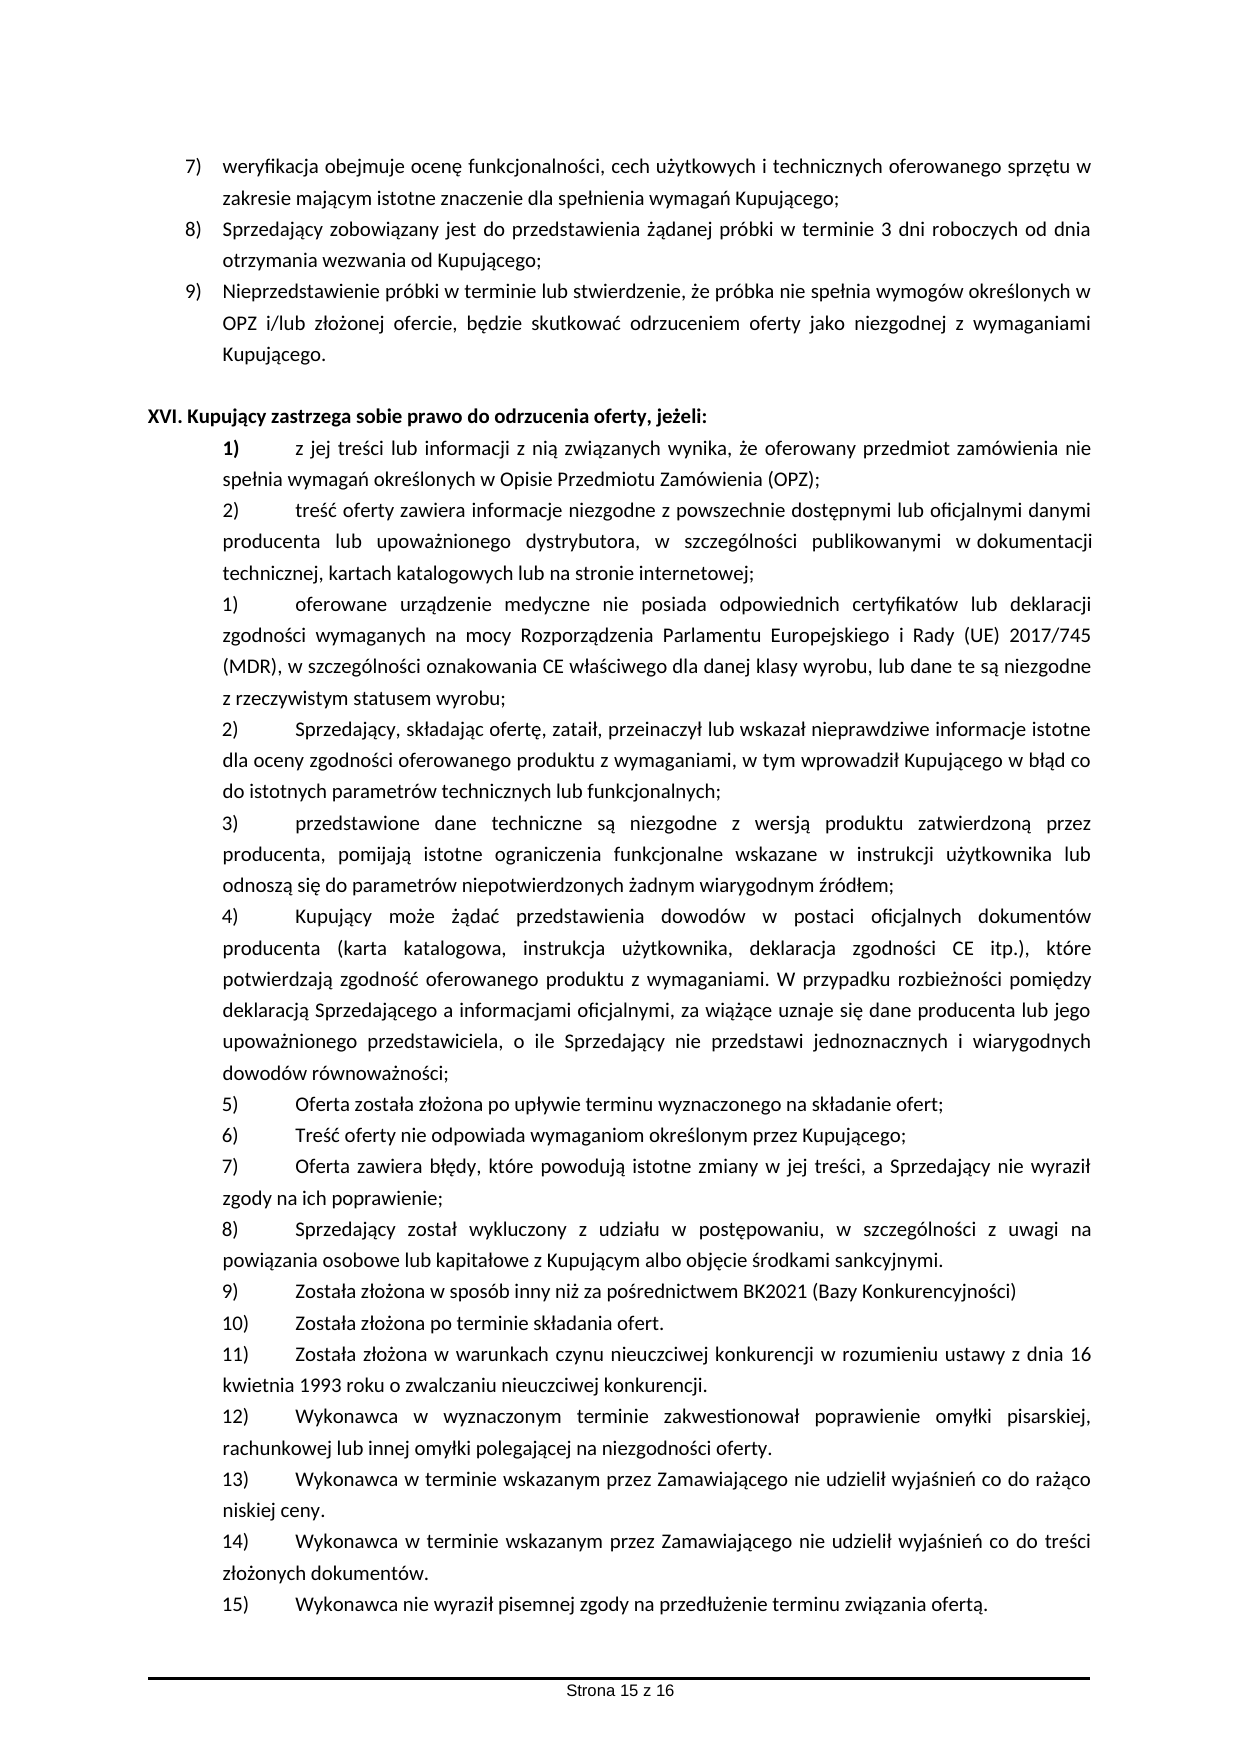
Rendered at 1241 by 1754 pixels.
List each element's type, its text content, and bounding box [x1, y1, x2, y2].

list Oferta zawiera błędy, które powodują istotne zmiany w jej treści, a Sprzedający nie wyraził zgody na ich poprawienie; [222, 1148, 1092, 1210]
list przedstawione dane techniczne są niezgodne z wersją produktu zatwierdzoną przez producenta, pomijają istotne ograniczenia funkcjonalne wskazane w instrukcji użytkownika lub odnoszą się do parametrów niepotwierdzonych żadnym wiarygodnym źródłem; [222, 804, 1092, 898]
list Wykonawca w terminie wskazanym przez Zamawiającego nie udzielił wyjaśnień co do treści złożonych dokumentów. [222, 1523, 1092, 1585]
list Została złożona w warunkach czynu nieuczciwej konkurencji w rozumieniu ustawy z dnia 16 kwietnia 1993 roku o zwalczaniu nieuczciwej konkurencji. [222, 1335, 1092, 1398]
list Została złożona po terminie składania ofert. [222, 1304, 1092, 1335]
list 1) z jej treści lub informacji z nią związanych wynika, że oferowany przedmiot zamówienia nie spełnia wymagań określonych w Opisie Przedmiotu Zamówienia (OPZ); [222, 429, 1092, 491]
list Wykonawca w wyznaczonym terminie zakwestionował poprawienie omyłki pisarskiej, rachunkowej lub innej omyłki polegającej na niezgodności oferty. [222, 1398, 1092, 1460]
list Została złożona w sposób inny niż za pośrednictwem BK2021 (Bazy Konkurencyjności) [222, 1273, 1092, 1304]
list oferowane urządzenie medyczne nie posiada odpowiednich certyfikatów lub deklaracji zgodności wymaganych na mocy Rozporządzenia Parlamentu Europejskiego i Rady (UE) 2017/745 (MDR), w szczególności oznakowania CE właściwego dla danej klasy wyrobu, lub dane te są niezgodne z rzeczywistym statusem wyrobu; [222, 585, 1092, 710]
list Wykonawca nie wyraził pisemnej zgody na przedłużenie terminu związania ofertą. [222, 1585, 1092, 1616]
list Sprzedający został wykluczony z udziału w postępowaniu, w szczególności z uwagi na powiązania osobowe lub kapitałowe z Kupującym albo objęcie środkami sankcyjnymi. [222, 1210, 1092, 1273]
list Wykonawca w terminie wskazanym przez Zamawiającego nie udzielił wyjaśnień co do rażąco niskiej ceny. [222, 1460, 1092, 1523]
list Treść oferty nie odpowiada wymaganiom określonym przez Kupującego; [222, 1116, 1092, 1148]
list Sprzedający, składając ofertę, zataił, przeinaczył lub wskazał nieprawdziwe informacje istotne dla oceny zgodności oferowanego produktu z wymaganiami, w tym wprowadził Kupującego w błąd co do istotnych parametrów technicznych lub funkcjonalnych; [222, 710, 1092, 804]
list Sprzedający zobowiązany jest do przedstawienia żądanej próbki w terminie 3 dni roboczych od dnia otrzymania wezwania od Kupującego; [185, 210, 1092, 273]
text XVI. Kupujący zastrzega sobie prawo do odrzucenia oferty, jeżeli: [148, 398, 1092, 429]
list Nieprzedstawienie próbki w terminie lub stwierdzenie, że próbka nie spełnia wymogów określonych w OPZ i/lub złożonej ofercie, będzie skutkować odrzuceniem oferty jako niezgodnej z wymaganiami Kupującego. [185, 273, 1092, 366]
list 2) treść oferty zawiera informacje niezgodne z powszechnie dostępnymi lub oficjalnymi danymi producenta lub upoważnionego dystrybutora, w szczególności publikowanymi w dokumentacji technicznej, kartach katalogowych lub na stronie internetowej; [222, 491, 1092, 585]
list weryfikacja obejmuje ocenę funkcjonalności, cech użytkowych i technicznych oferowanego sprzętu w zakresie mającym istotne znaczenie dla spełnienia wymagań Kupującego; [185, 148, 1092, 210]
list Oferta została złożona po upływie terminu wyznaczonego na składanie ofert; [222, 1085, 1092, 1116]
list Kupujący może żądać przedstawienia dowodów w postaci oficjalnych dokumentów producenta (karta katalogowa, instrukcja użytkownika, deklaracja zgodności CE itp.), które potwierdzają zgodność oferowanego produktu z wymaganiami. W przypadku rozbieżności pomiędzy deklaracją Sprzedającego a informacjami oficjalnymi, za wiążące uznaje się dane producenta lub jego upoważnionego przedstawiciela, o ile Sprzedający nie przedstawi jednoznacznych i wiarygodnych dowodów równoważności; [222, 898, 1092, 1085]
